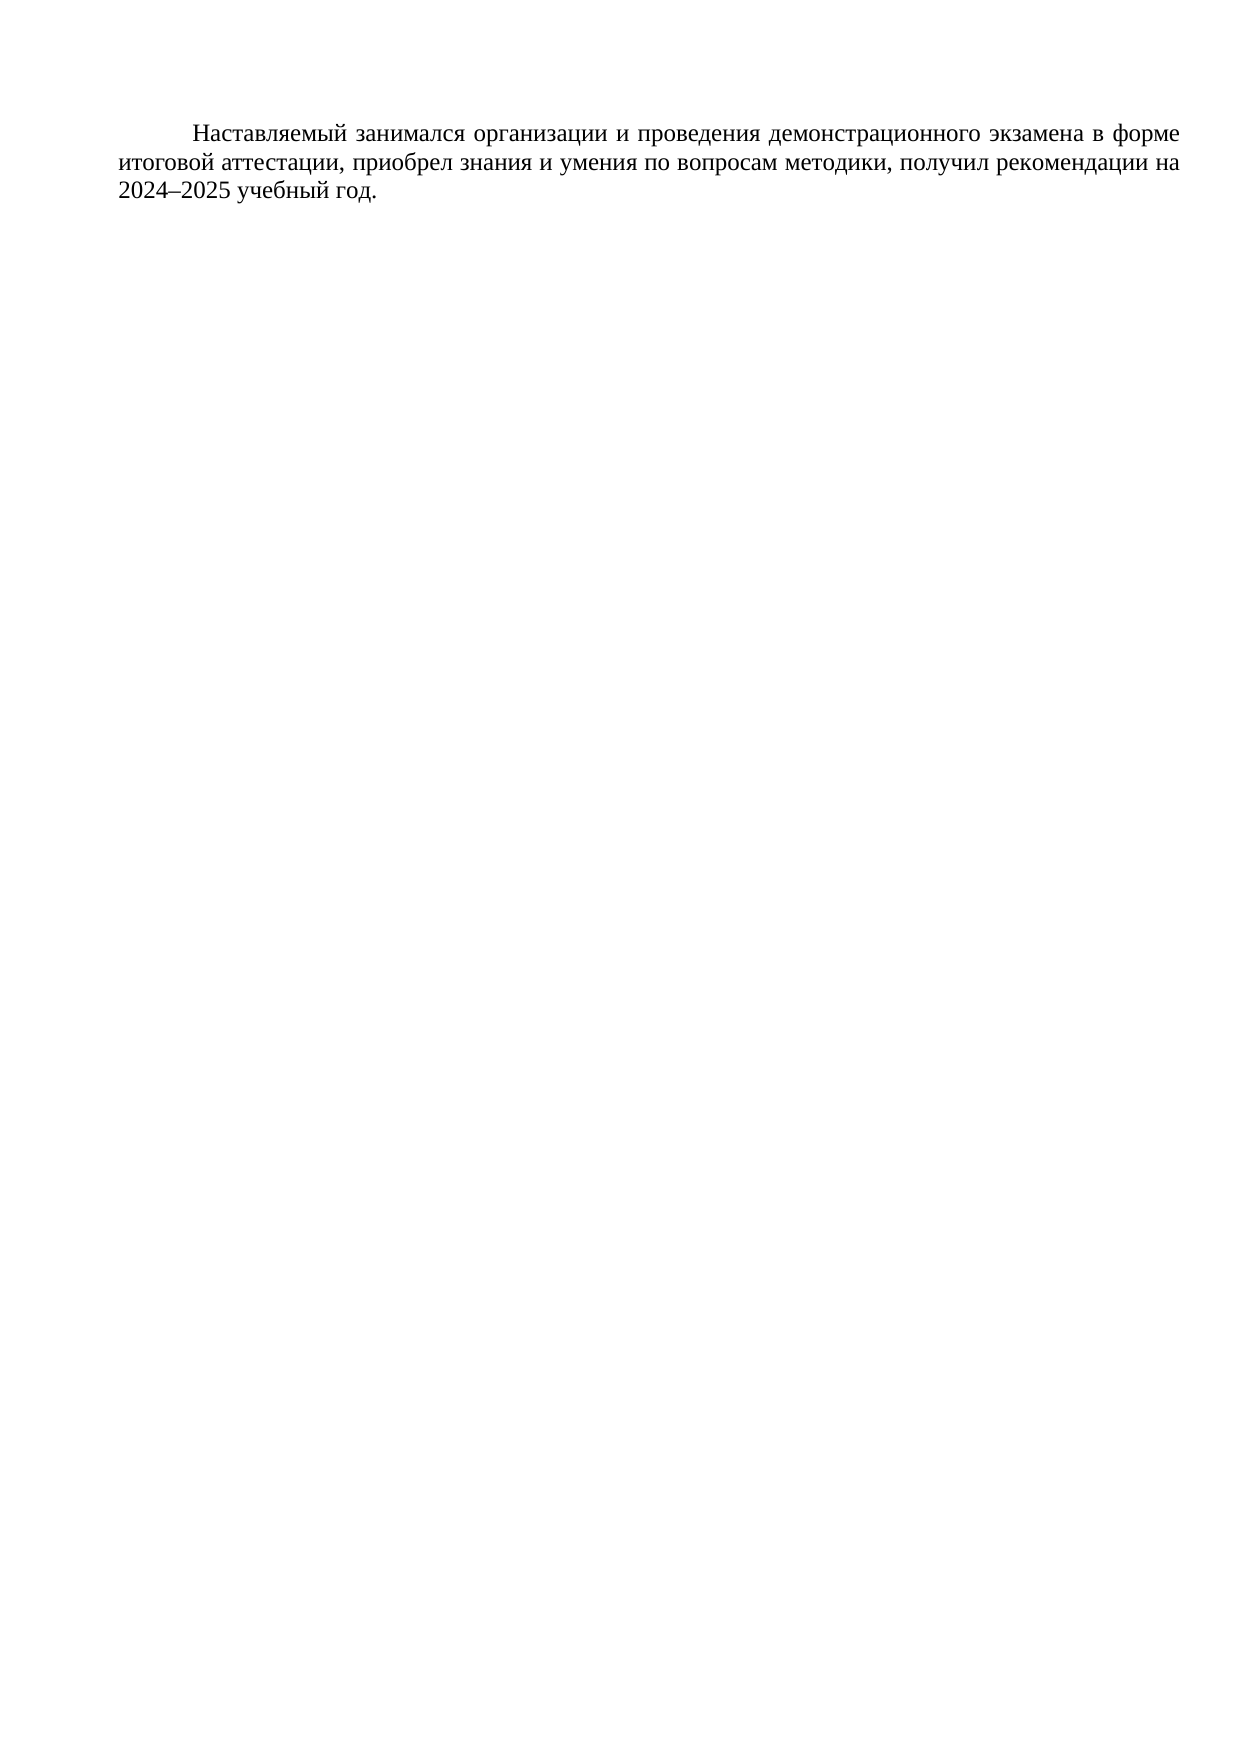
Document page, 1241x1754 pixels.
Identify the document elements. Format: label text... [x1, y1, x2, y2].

text Наставляемый занимался организации и проведения демонстрационного экзамена в форме итоговой аттестации, приобрел знания и умения по вопросам методики, получил рекомендации на 2024–2025 учебный год. [118, 118, 1181, 204]
